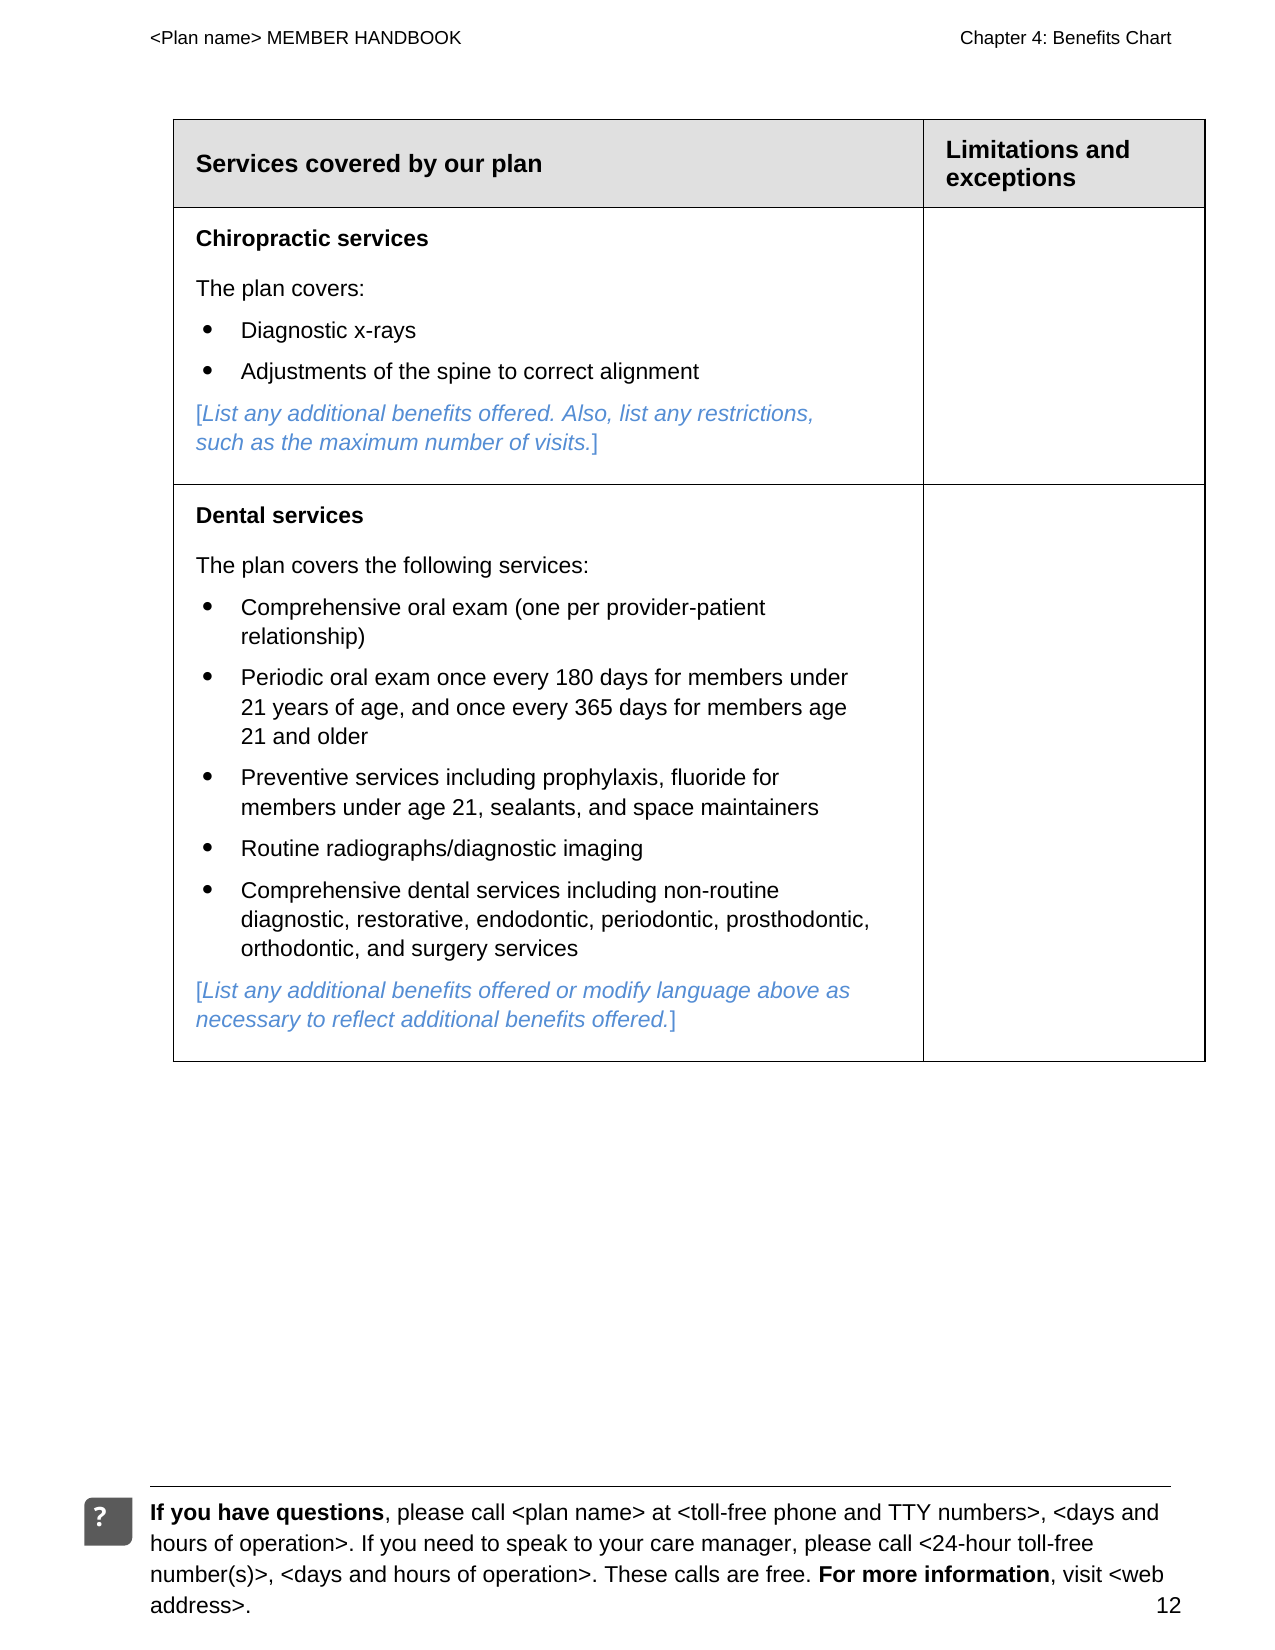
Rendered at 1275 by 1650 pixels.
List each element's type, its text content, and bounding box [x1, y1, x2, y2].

table_header Services covered by our plan [174, 120, 923, 207]
table_cell Dental services The plan covers the following services: Comprehensive oral exam (one per provider-patient relationship) Periodic oral exam once every 180 days for members under 21 years of age, and once every 365 days for members age 21 and older Preventive services including prophylaxis, fluoride for members under age 21, sealants, and space maintainers Routine radiographs/diagnostic imaging Comprehensive dental services including non-routine diagnostic, restorative, endodontic, periodontic, prosthodontic, orthodontic, and surgery services [List any additional benefits offered or modify language above as necessary to reflect additional benefits offered.] [174, 485, 923, 1061]
table_cell [924, 208, 1204, 484]
table_header Limitations and exceptions [924, 120, 1204, 207]
table_cell Chiropractic services The plan covers: Diagnostic x-rays Adjustments of the spine to correct alignment [List any additional benefits offered. Also, list any restrictions, such as the maximum number of visits.] [174, 208, 923, 484]
table_cell [924, 485, 1204, 1061]
